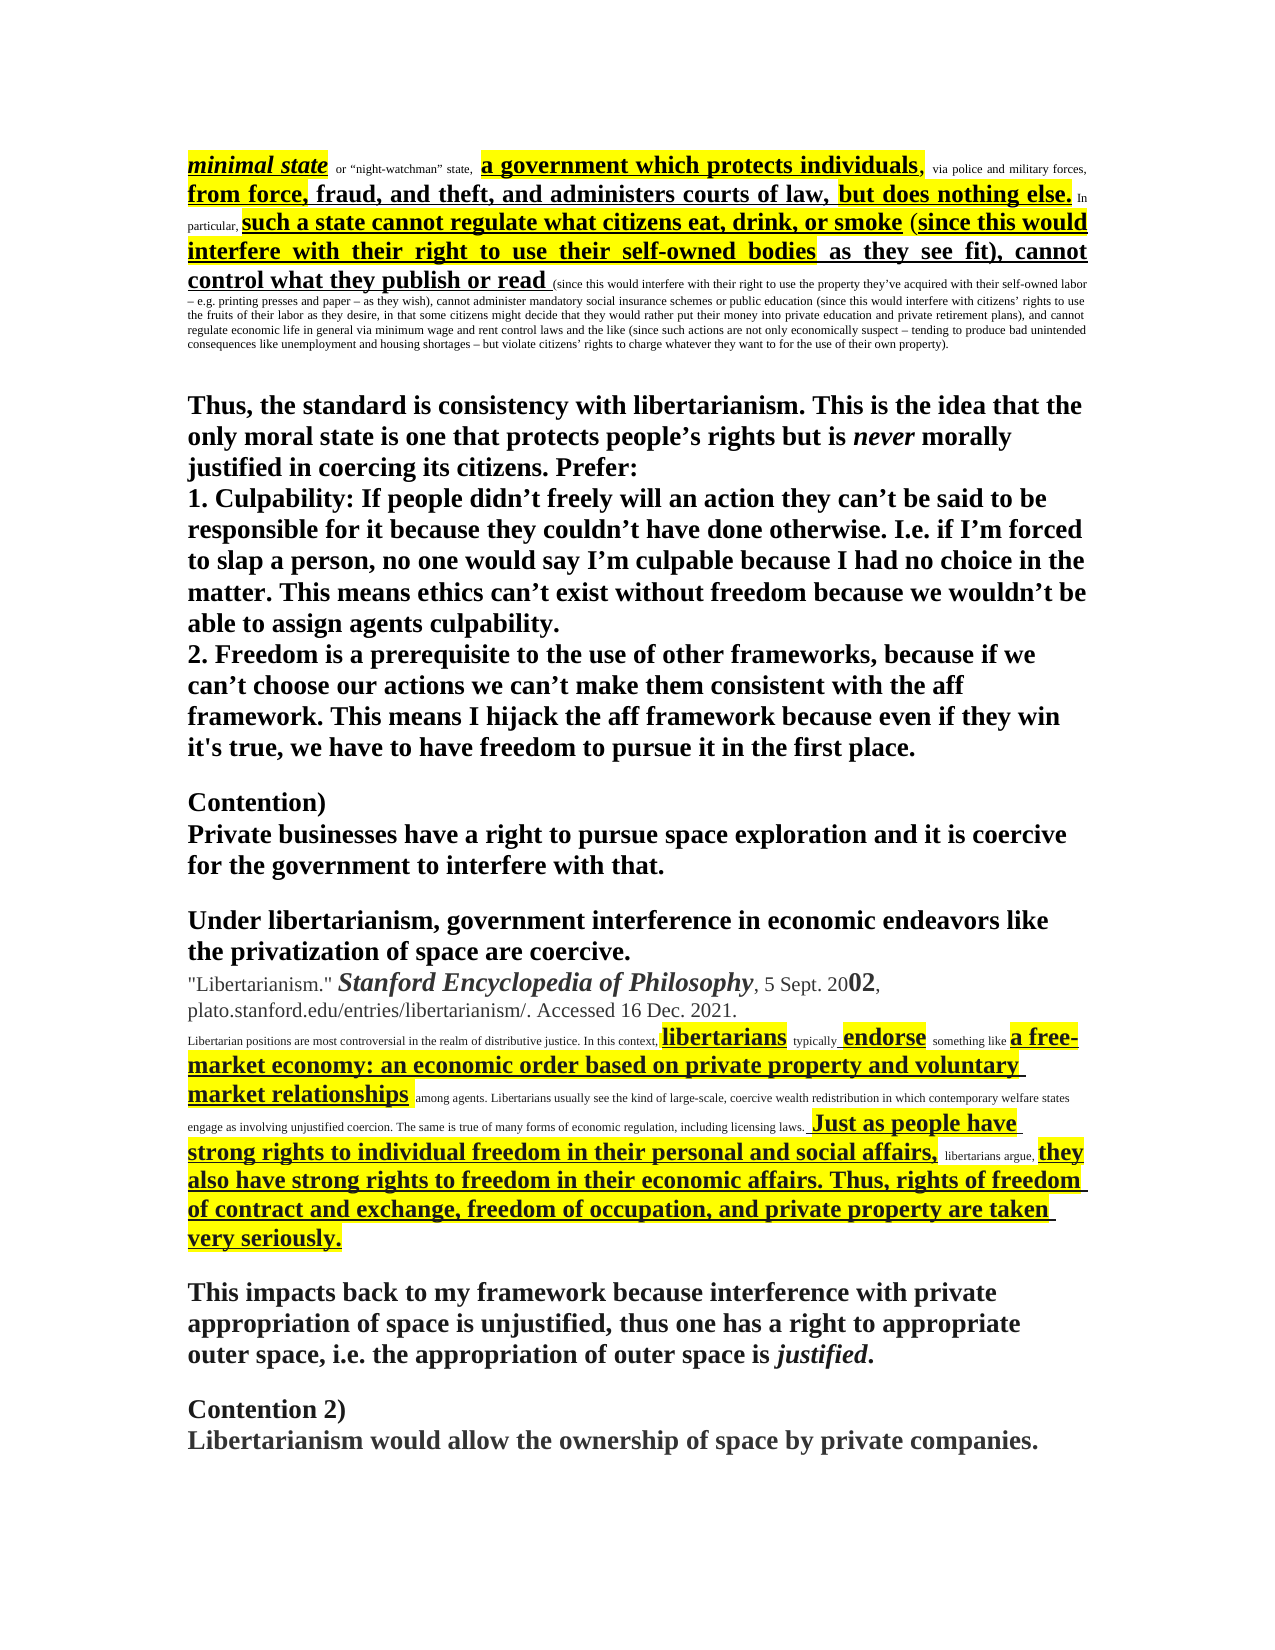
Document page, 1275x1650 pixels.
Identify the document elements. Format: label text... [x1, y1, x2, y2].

text Libertarian positions are most controversial in the realm of distributive justice. In this context, libertarians typically endorse something like a free-market economy: an economic order based on private property and voluntary market relationships among agents. Libertarians usually see the kind of large-scale, coercive wealth redistribution in which contemporary welfare states engage as involving unjustified coercion. The same is true of many forms of economic regulation, including licensing laws. Just as people have strong rights to individual freedom in their personal and social affairs, libertarians argue, they also have strong rights to freedom in their economic affairs. Thus, rights of freedom of contract and exchange, freedom of occupation, and private property are taken very seriously. [187, 1022, 1087, 1190]
text 1. Culpability: If people didn’t freely will an action they can’t be said to be responsible for it because they couldn’t have done otherwise. I.e. if I’m forced to slap a person, no one would say I’m culpable because I had no choice in the matter. This means ethics can’t exist without freedom because we wouldn’t be able to assign agents culpability. [187, 482, 1087, 638]
text Thus, the standard is consistency with libertarianism. This is the idea that the only moral state is one that protects people’s rights but is never morally justified in coercing its citizens. Prefer: [187, 389, 1087, 482]
text "Libertarianism." Stanford Encyclopedia of Philosophy, 5 Sept. 2002, plato.stanford.edu/entries/libertarianism/. Accessed 16 Dec. 2021. [187, 966, 1087, 1022]
text 2. Freedom is a prerequisite to the use of other frameworks, because if we can’t choose our actions we can’t make them consistent with the aff framework. This means I hijack the aff framework because even if they win it's true, we have to have freedom to pursue it in the first place. [187, 638, 1087, 762]
text Under libertarianism, government interference in economic endeavors like the privatization of space are coercive. [187, 904, 1087, 966]
text Contention) [187, 787, 1087, 818]
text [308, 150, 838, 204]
text Private businesses have a right to pursue space exploration and it is coercive for the government to interfere with that. [187, 818, 1087, 880]
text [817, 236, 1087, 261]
text Contention 2) [187, 1393, 1087, 1424]
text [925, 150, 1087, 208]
text Libertarianism would allow the ownership of space by private companies. [187, 1424, 1087, 1455]
text This impacts back to my framework because interference with private appropriation of space is unjustified, thus one has a right to appropriate outer space, i.e. the appropriation of outer space is justified. [187, 1276, 1087, 1369]
